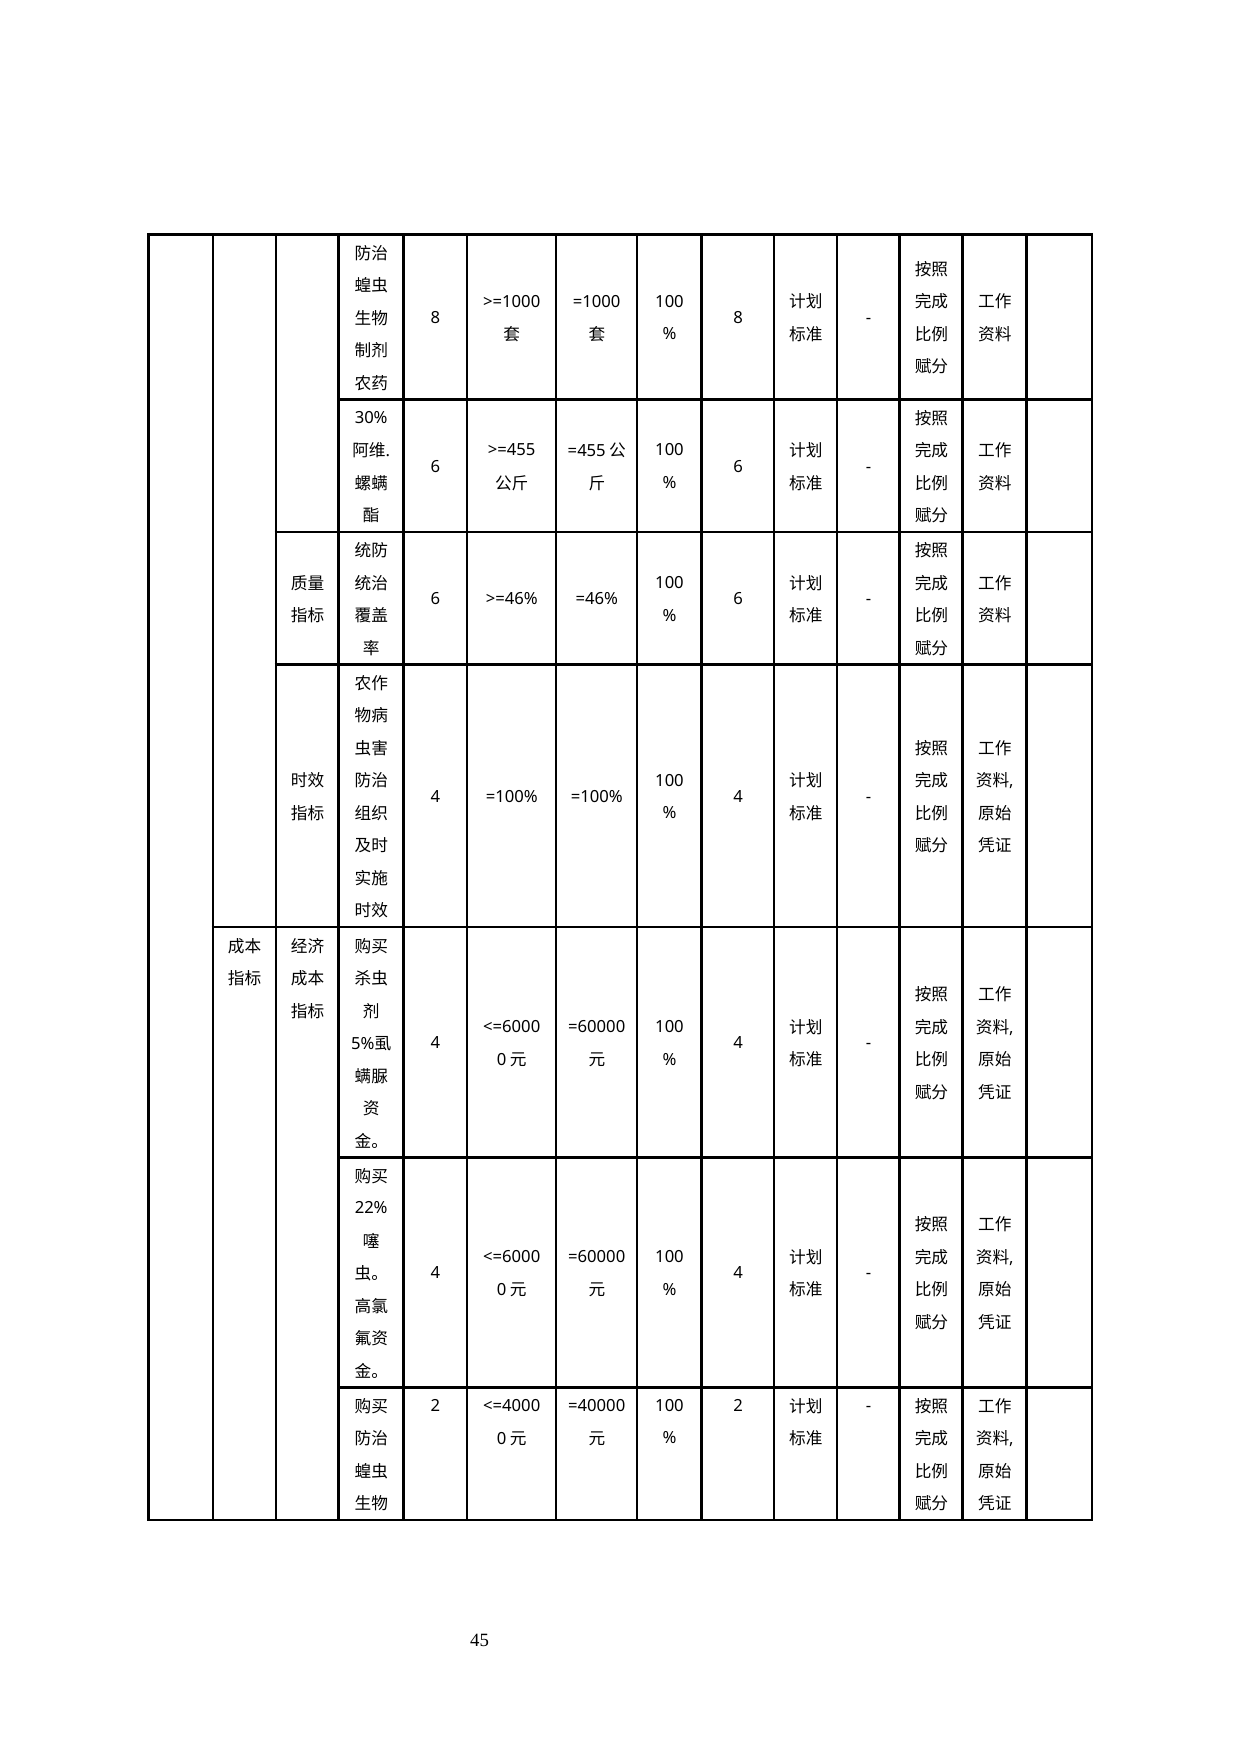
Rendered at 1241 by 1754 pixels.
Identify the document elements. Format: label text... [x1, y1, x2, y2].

table_cell <=60000元 [468, 928, 555, 1156]
table_cell 2 [405, 1389, 466, 1519]
table_cell 8 [703, 236, 773, 398]
table_cell [1028, 1389, 1091, 1519]
table_cell 计划标准 [775, 666, 836, 926]
table_cell =60000元 [557, 1159, 636, 1386]
table_cell 工作资料,原始凭证 [964, 666, 1025, 926]
table_cell 100% [638, 1159, 700, 1386]
table_cell [1028, 666, 1091, 926]
table_cell 计划标准 [775, 533, 836, 663]
table_cell [1028, 1159, 1091, 1386]
table_cell 计划标准 [775, 236, 836, 398]
table_cell =100% [557, 666, 636, 926]
table_cell 6 [405, 533, 466, 663]
table_cell 工作资料,原始凭证 [964, 1389, 1025, 1519]
table_cell 30%阿维.螺螨酯 [340, 401, 402, 531]
table_cell - [838, 1159, 898, 1386]
table_cell 质量指标 [277, 533, 337, 663]
table_cell 按照完成比例赋分 [901, 236, 961, 398]
table_cell 按照完成比例赋分 [901, 401, 961, 531]
table_cell 计划标准 [775, 401, 836, 531]
table_cell 4 [405, 666, 466, 926]
table_cell - [838, 533, 898, 663]
table_cell - [838, 666, 898, 926]
table_cell 2 [703, 1389, 773, 1519]
table_cell =1000套 [557, 236, 636, 398]
table_cell 100% [638, 666, 700, 926]
table_cell 4 [703, 928, 773, 1156]
table_cell 成本指标 [214, 928, 275, 1519]
table_cell 100% [638, 401, 700, 531]
table_cell 6 [703, 401, 773, 531]
table_cell 工作资料 [964, 236, 1025, 398]
table_cell 农作物病虫害防治组织及时实施时效 [340, 666, 402, 926]
table_cell 4 [405, 1159, 466, 1386]
table_cell 计划标准 [775, 1389, 836, 1519]
table_cell 工作资料 [964, 401, 1025, 531]
table_cell >=46% [468, 533, 555, 663]
table_cell 购买杀虫剂5%虱螨脲资金。 [340, 928, 402, 1156]
table_cell 按照完成比例赋分 [901, 928, 961, 1156]
table_cell 统防统治覆盖率 [340, 533, 402, 663]
table_cell [1028, 928, 1091, 1156]
table_cell 100% [638, 928, 700, 1156]
table_cell 4 [703, 1159, 773, 1386]
table_cell <=60000元 [468, 1159, 555, 1386]
table_cell 4 [405, 928, 466, 1156]
table_cell 工作资料,原始凭证 [964, 1159, 1025, 1386]
table_cell =60000元 [557, 928, 636, 1156]
table_cell 购买22%噻虫。高氯氟资金。 [340, 1159, 402, 1386]
table_cell >=1000套 [468, 236, 555, 398]
table_cell 计划标准 [775, 928, 836, 1156]
table_cell =40000元 [557, 1389, 636, 1519]
table_cell [1028, 401, 1091, 531]
table_cell 4 [703, 666, 773, 926]
table_cell 8 [405, 236, 466, 398]
table_cell =100% [468, 666, 555, 926]
table_cell 按照完成比例赋分 [901, 533, 961, 663]
table_cell [1028, 533, 1091, 663]
table_cell 经济成本指标 [277, 928, 337, 1519]
table_cell 100% [638, 1389, 700, 1519]
table_cell 计划标准 [775, 1159, 836, 1386]
table_cell 100% [638, 533, 700, 663]
table_cell 按照完成比例赋分 [901, 666, 961, 926]
table_cell 购买防治蝗虫生物制剂农药资金。 [340, 1389, 402, 1519]
table_cell 100% [638, 236, 700, 398]
table_cell >=455公斤 [468, 401, 555, 531]
table_cell <=40000元 [468, 1389, 555, 1519]
table_cell =455公斤 [557, 401, 636, 531]
table_cell 6 [405, 401, 466, 531]
table_cell 工作资料 [964, 533, 1025, 663]
table_cell 时效指标 [277, 666, 337, 926]
table_cell =46% [557, 533, 636, 663]
table_cell 按照完成比例赋分 [901, 1389, 961, 1519]
table_cell - [838, 928, 898, 1156]
table_cell 工作资料,原始凭证 [964, 928, 1025, 1156]
table_cell - [838, 1389, 898, 1519]
table_cell - [838, 236, 898, 398]
table_cell - [838, 401, 898, 531]
table_cell 6 [703, 533, 773, 663]
table_cell [1028, 236, 1091, 398]
table_cell 按照完成比例赋分 [901, 1159, 961, 1386]
table_cell 防治蝗虫生物制剂农药 [340, 236, 402, 398]
